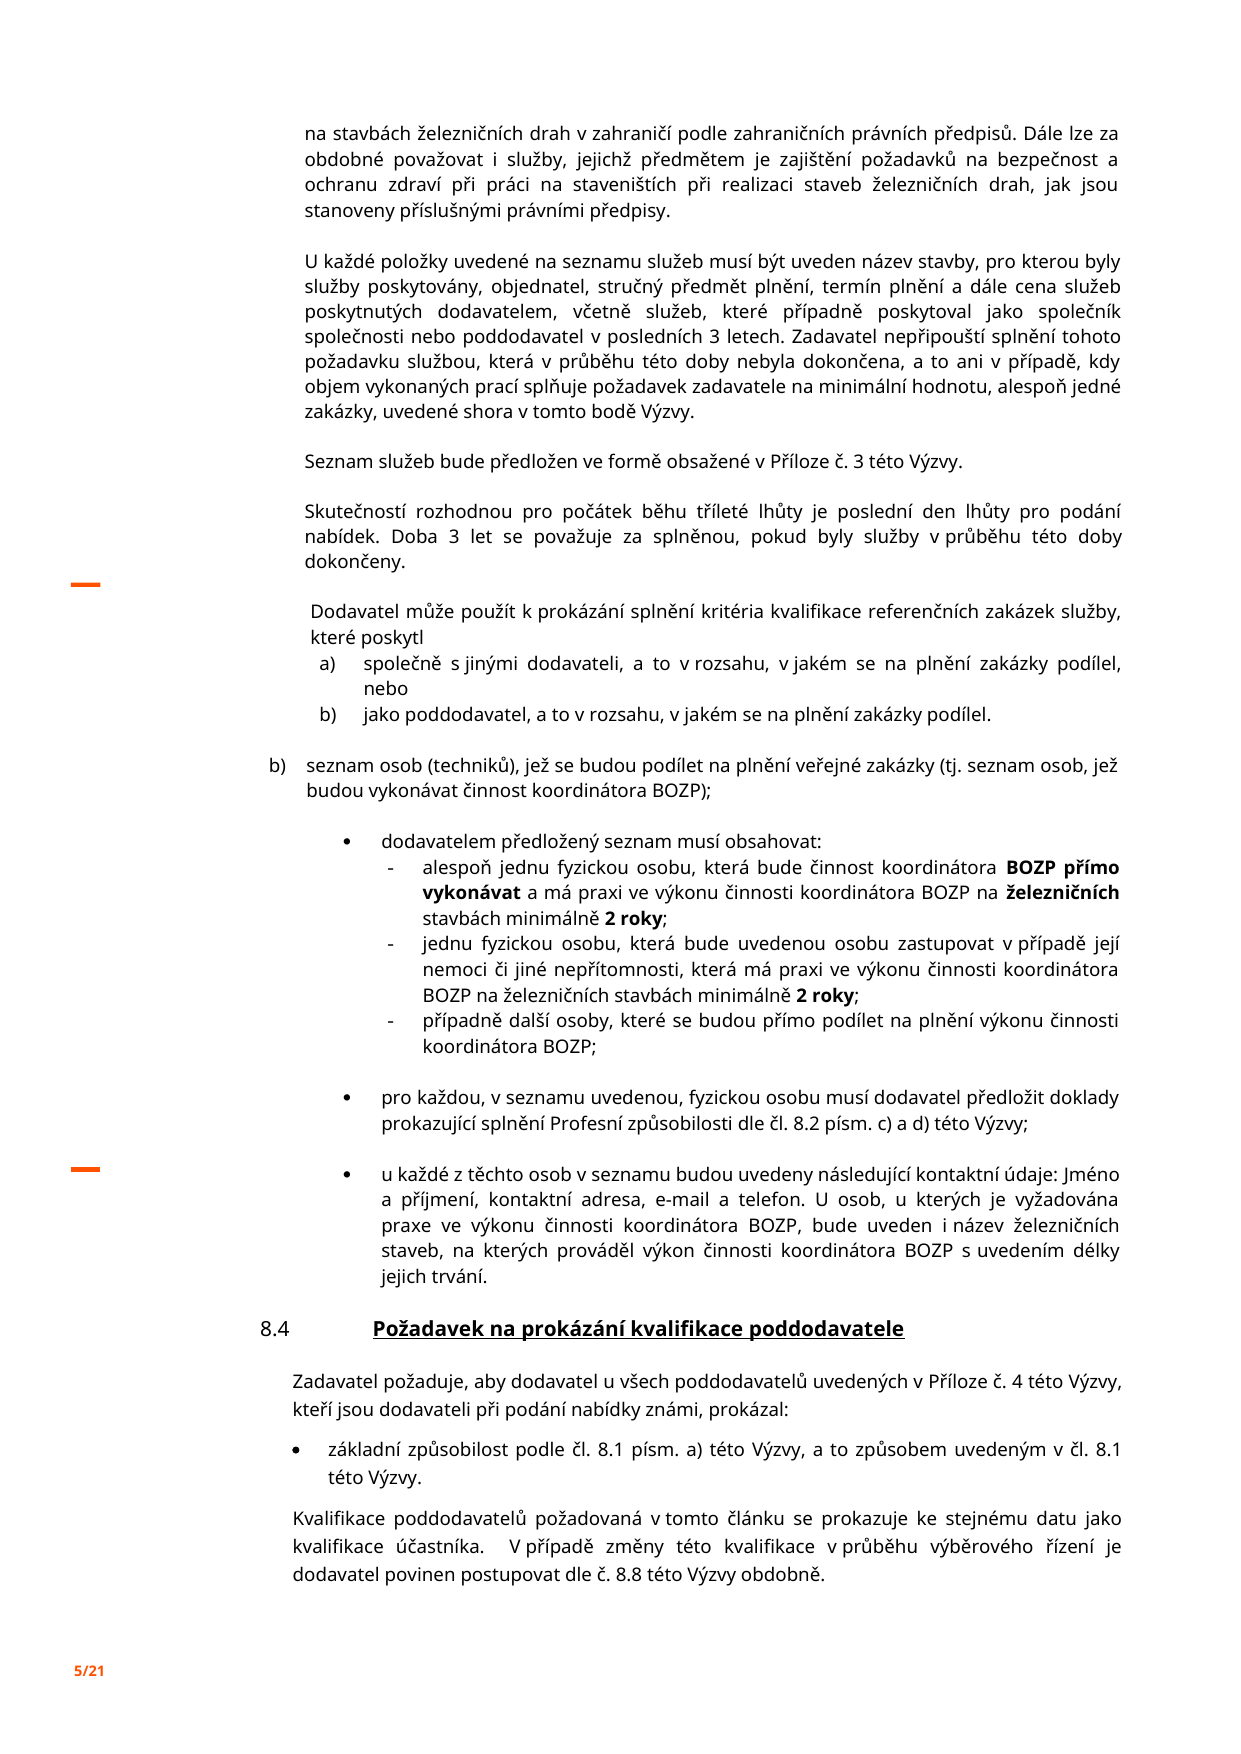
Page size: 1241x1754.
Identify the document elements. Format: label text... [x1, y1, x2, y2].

text Kvalifikace poddodavatelů požadovaná v tomto článku se prokazuje ke stejnému datu jako kvalifikace účastníka. V případě změny této kvalifikace v průběhu výběrového řízení je dodavatel povinen postupovat dle č. 8.8 této Výzvy obdobně. [292, 1505, 1122, 1587]
text Dodavatel může použít k prokázání splnění kritéria kvalifikace referenčních zakázek služby, které poskytl [310, 599, 1122, 650]
list u každé z těchto osob v seznamu budou uvedeny následující kontaktní údaje: Jméno a příjmení, kontaktní adresa, e-mail a telefon. U osob, u kterých je vyžadována praxe ve výkonu činnosti koordinátora BOZP, bude uveden i název železničních staveb, na kterých prováděl výkon činnosti koordinátora BOZP s uvedením délky jejich trvání. [343, 1161, 1120, 1288]
text Zadavatel požaduje, aby dodavatel u všech poddodavatelů uvedených v Příloze č. 4 této Výzvy, kteří jsou dodavateli při podání nabídky známi, prokázal: [292, 1368, 1122, 1421]
text Seznam služeb bude předložen ve formě obsažené v Příloze č. 3 této Výzvy. [304, 448, 1122, 473]
list pro každou, v seznamu uvedenou, fyzickou osobu musí dodavatel předložit doklady prokazující splnění Profesní způsobilosti dle čl. 8.2 písm. c) a d) této Výzvy; [343, 1084, 1120, 1135]
text Skutečností rozhodnou pro počátek běhu tříleté lhůty je poslední den lhůty pro podání nabídek. Doba 3 let se považuje za splněnou, pokud byly služby v průběhu této doby dokončeny. [304, 498, 1122, 573]
list Požadavek na prokázání kvalifikace poddodavatele [260, 1314, 1122, 1342]
text b) jako poddodavatel, a to v rozsahu, v jakém se na plnění zakázky podílel. [319, 701, 1122, 726]
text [304, 121, 1120, 223]
text a) společně s jinými dodavateli, a to v rozsahu, v jakém se na plnění zakázky podílel, nebo [319, 650, 1122, 701]
text základní způsobilost podle čl. 8.1 písm. a) této Výzvy, a to způsobem uvedeným v čl. 8.1 této Výzvy. [292, 1436, 1122, 1490]
list alespoň jednu fyzickou osobu, která bude činnost koordinátora BOZP přímo vykonávat a má praxi ve výkonu činnosti koordinátora BOZP na železničních stavbách minimálně 2 roky; [385, 854, 1120, 931]
text U každé položky uvedené na seznamu služeb musí být uveden název stavby, pro kterou byly služby poskytovány, objednatel, stručný předmět plnění, termín plnění a dále cena služeb poskytnutých dodavatelem, včetně služeb, které případně poskytoval jako společník společnosti nebo poddodavatel v posledních 3 letech. Zadavatel nepřipouští splnění tohoto požadavku službou, která v průběhu této doby nebyla dokončena, a to ani v případě, kdy objem vykonaných prací splňuje požadavek zadavatele na minimální hodnotu, alespoň jedné zakázky, uvedené shora v tomto bodě Výzvy. [304, 248, 1122, 423]
list seznam osob (techniků), jež se budou podílet na plnění veřejné zakázky (tj. seznam osob, jež budou vykonávat činnost koordinátora BOZP); [269, 752, 1120, 803]
list dodavatelem předložený seznam musí obsahovat: [343, 828, 1120, 854]
list jednu fyzickou osobu, která bude uvedenou osobu zastupovat v případě její nemoci či jiné nepřítomnosti, která má praxi ve výkonu činnosti koordinátora BOZP na železničních stavbách minimálně 2 roky; [385, 931, 1120, 1007]
list případně další osoby, které se budou přímo podílet na plnění výkonu činnosti koordinátora BOZP; [385, 1007, 1120, 1059]
